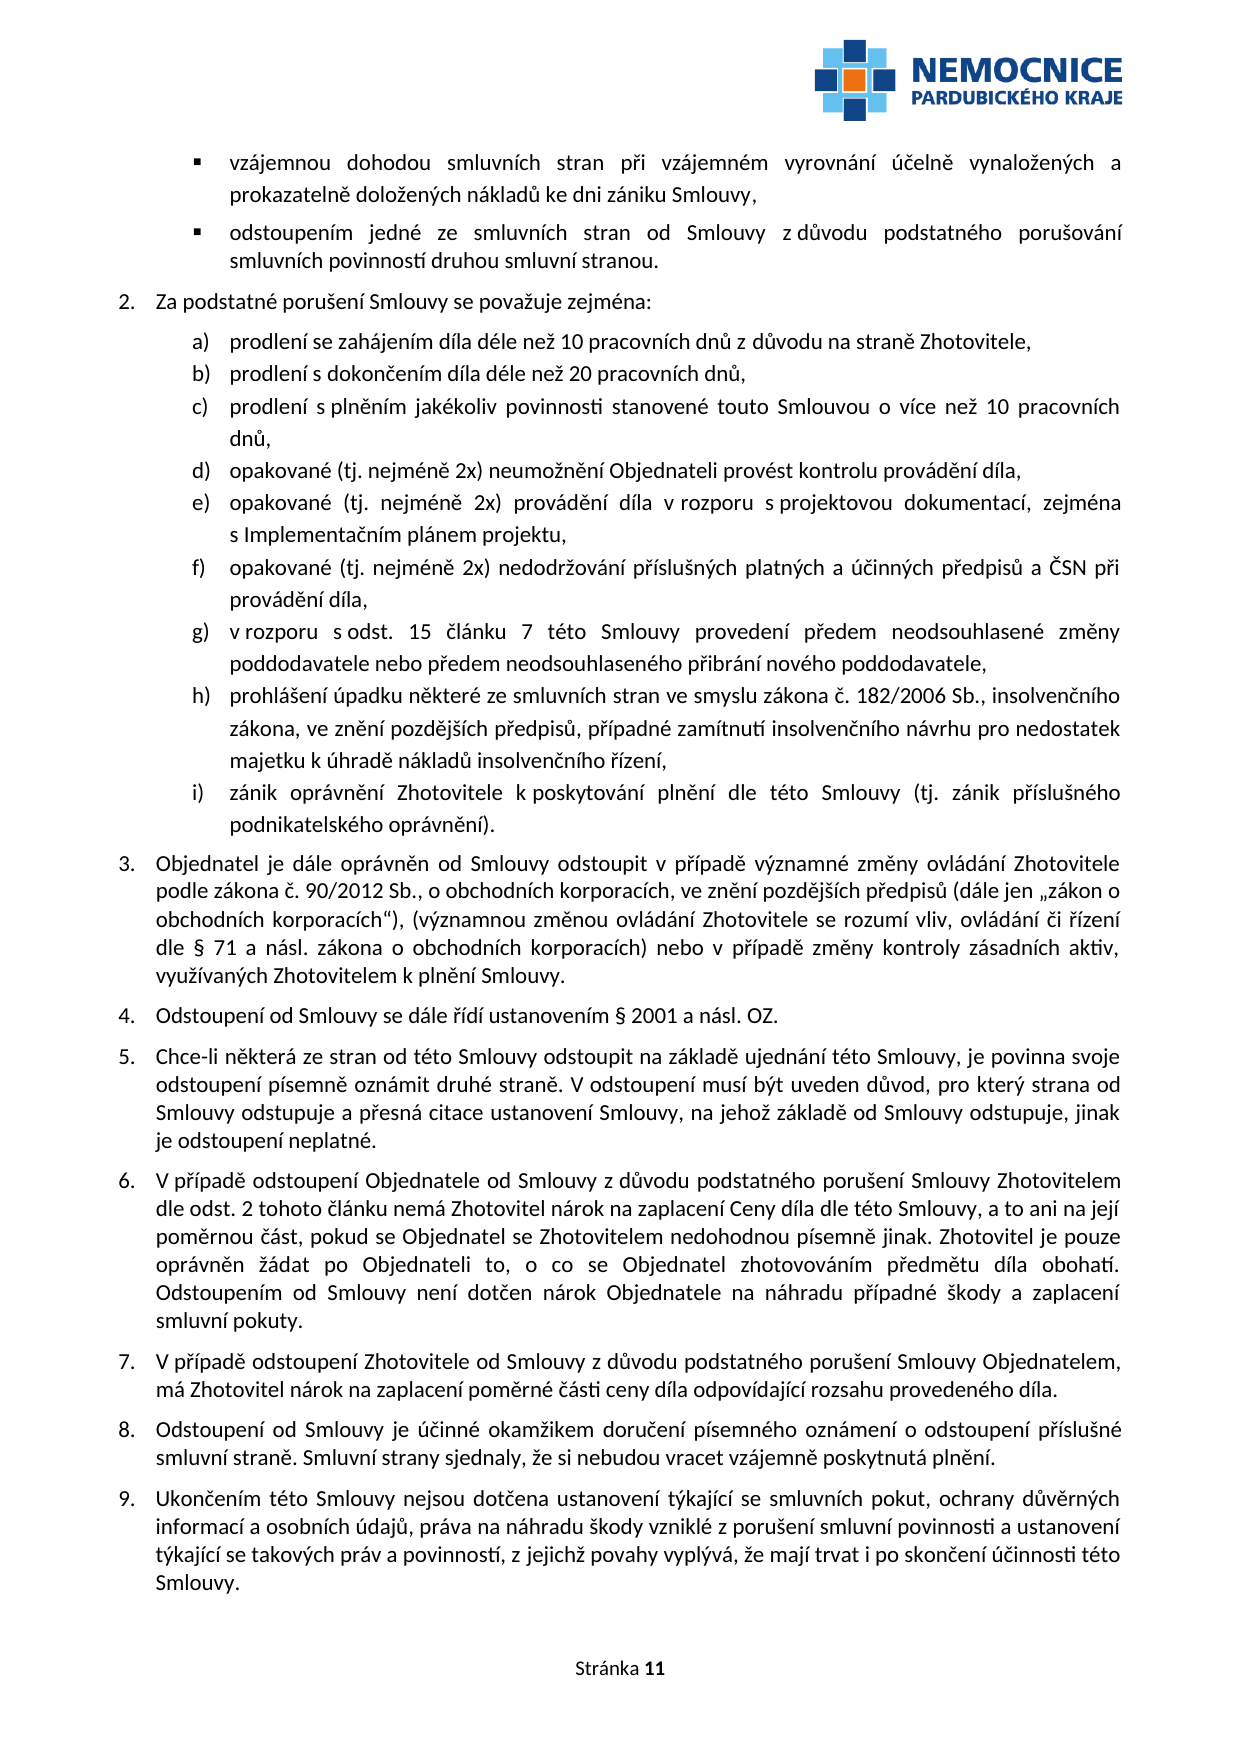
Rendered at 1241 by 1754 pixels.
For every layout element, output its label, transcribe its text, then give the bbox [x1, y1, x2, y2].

list Odstoupení od Smlouvy je účinné okamžikem doručení písemného oznámení o odstoupení příslušné smluvní straně. Smluvní strany sjednaly, že si nebudou vracet vzájemně poskytnutá plnění. [118, 1416, 1122, 1472]
list odstoupením jedné ze smluvních stran od Smlouvy z důvodu podstatného porušování smluvních povinností druhou smluvní stranou. [192, 218, 1122, 274]
list v rozporu s odst. 15 článku 7 této Smlouvy provedení předem neodsouhlasené změny poddodavatele nebo předem neodsouhlaseného přibrání nového poddodavatele, [192, 617, 1122, 677]
list zánik oprávnění Zhotovitele k poskytování plnění dle této Smlouvy (tj. zánik příslušného podnikatelského oprávnění). [192, 778, 1122, 838]
list prodlení s dokončením díla déle než 20 pracovních dnů, [192, 359, 1122, 388]
list Za podstatné porušení Smlouvy se považuje zejména: [118, 287, 1122, 315]
list opakované (tj. nejméně 2x) neumožnění Objednateli provést kontrolu provádění díla, [192, 456, 1122, 484]
list opakované (tj. nejméně 2x) provádění díla v rozporu s projektovou dokumentací, zejména s Implementačním plánem projektu, [192, 488, 1122, 548]
list Odstoupení od Smlouvy se dále řídí ustanovením § 2001 a násl. OZ. [118, 1001, 1122, 1029]
list V případě odstoupení Zhotovitele od Smlouvy z důvodu podstatného porušení Smlouvy Objednatelem, má Zhotovitel nárok na zaplacení poměrné části ceny díla odpovídající rozsahu provedeného díla. [118, 1347, 1122, 1403]
list prohlášení úpadku některé ze smluvních stran ve smyslu zákona č. 182/2006 Sb., insolvenčního zákona, ve znění pozdějších předpisů, případné zamítnutí insolvenčního návrhu pro nedostatek majetku k úhradě nákladů insolvenčního řízení, [192, 681, 1122, 774]
list prodlení s plněním jakékoliv povinnosti stanovené touto Smlouvou o více než 10 pracovních dnů, [192, 392, 1122, 452]
list prodlení se zahájením díla déle než 10 pracovních dnů z důvodu na straně Zhotovitele, [192, 327, 1122, 355]
list Ukončením této Smlouvy nejsou dotčena ustanovení týkající se smluvních pokut, ochrany důvěrných informací a osobních údajů, práva na náhradu škody vzniklé z porušení smluvní povinnosti a ustanovení týkající se takových práv a povinností, z jejichž povahy vyplývá, že mají trvat i po skončení účinnosti této Smlouvy. [118, 1484, 1122, 1596]
picture [813, 38, 1123, 122]
list V případě odstoupení Objednatele od Smlouvy z důvodu podstatného porušení Smlouvy Zhotovitelem dle odst. 2 tohoto článku nemá Zhotovitel nárok na zaplacení Ceny díla dle této Smlouvy, a to ani na její poměrnou část, pokud se Objednatel se Zhotovitelem nedohodnou písemně jinak. Zhotovitel je pouze oprávněn žádat po Objednateli to, o co se Objednatel zhotovováním předmětu díla obohatí. Odstoupením od Smlouvy není dotčen nárok Objednatele na náhradu případné škody a zaplacení smluvní pokuty. [118, 1166, 1122, 1334]
list opakované (tj. nejméně 2x) nedodržování příslušných platných a účinných předpisů a ČSN při provádění díla, [192, 553, 1122, 613]
list vzájemnou dohodou smluvních stran při vzájemném vyrovnání účelně vynaložených a prokazatelně doložených nákladů ke dni zániku Smlouvy, [192, 148, 1122, 208]
list Chce-li některá ze stran od této Smlouvy odstoupit na základě ujednání této Smlouvy, je povinna svoje odstoupení písemně oznámit druhé straně. V odstoupení musí být uveden důvod, pro který strana od Smlouvy odstupuje a přesná citace ustanovení Smlouvy, na jehož základě od Smlouvy odstupuje, jinak je odstoupení neplatné. [118, 1042, 1122, 1154]
list Objednatel je dále oprávněn od Smlouvy odstoupit v případě významné změny ovládání Zhotovitele podle zákona č. 90/2012 Sb., o obchodních korporacích, ve znění pozdějších předpisů (dále jen „zákon o obchodních korporacích“), (významnou změnou ovládání Zhotovitele se rozumí vliv, ovládání či řízení dle § 71 a násl. zákona o obchodních korporacích) nebo v případě změny kontroly zásadních aktiv, využívaných Zhotovitelem k plnění Smlouvy. [118, 849, 1122, 989]
